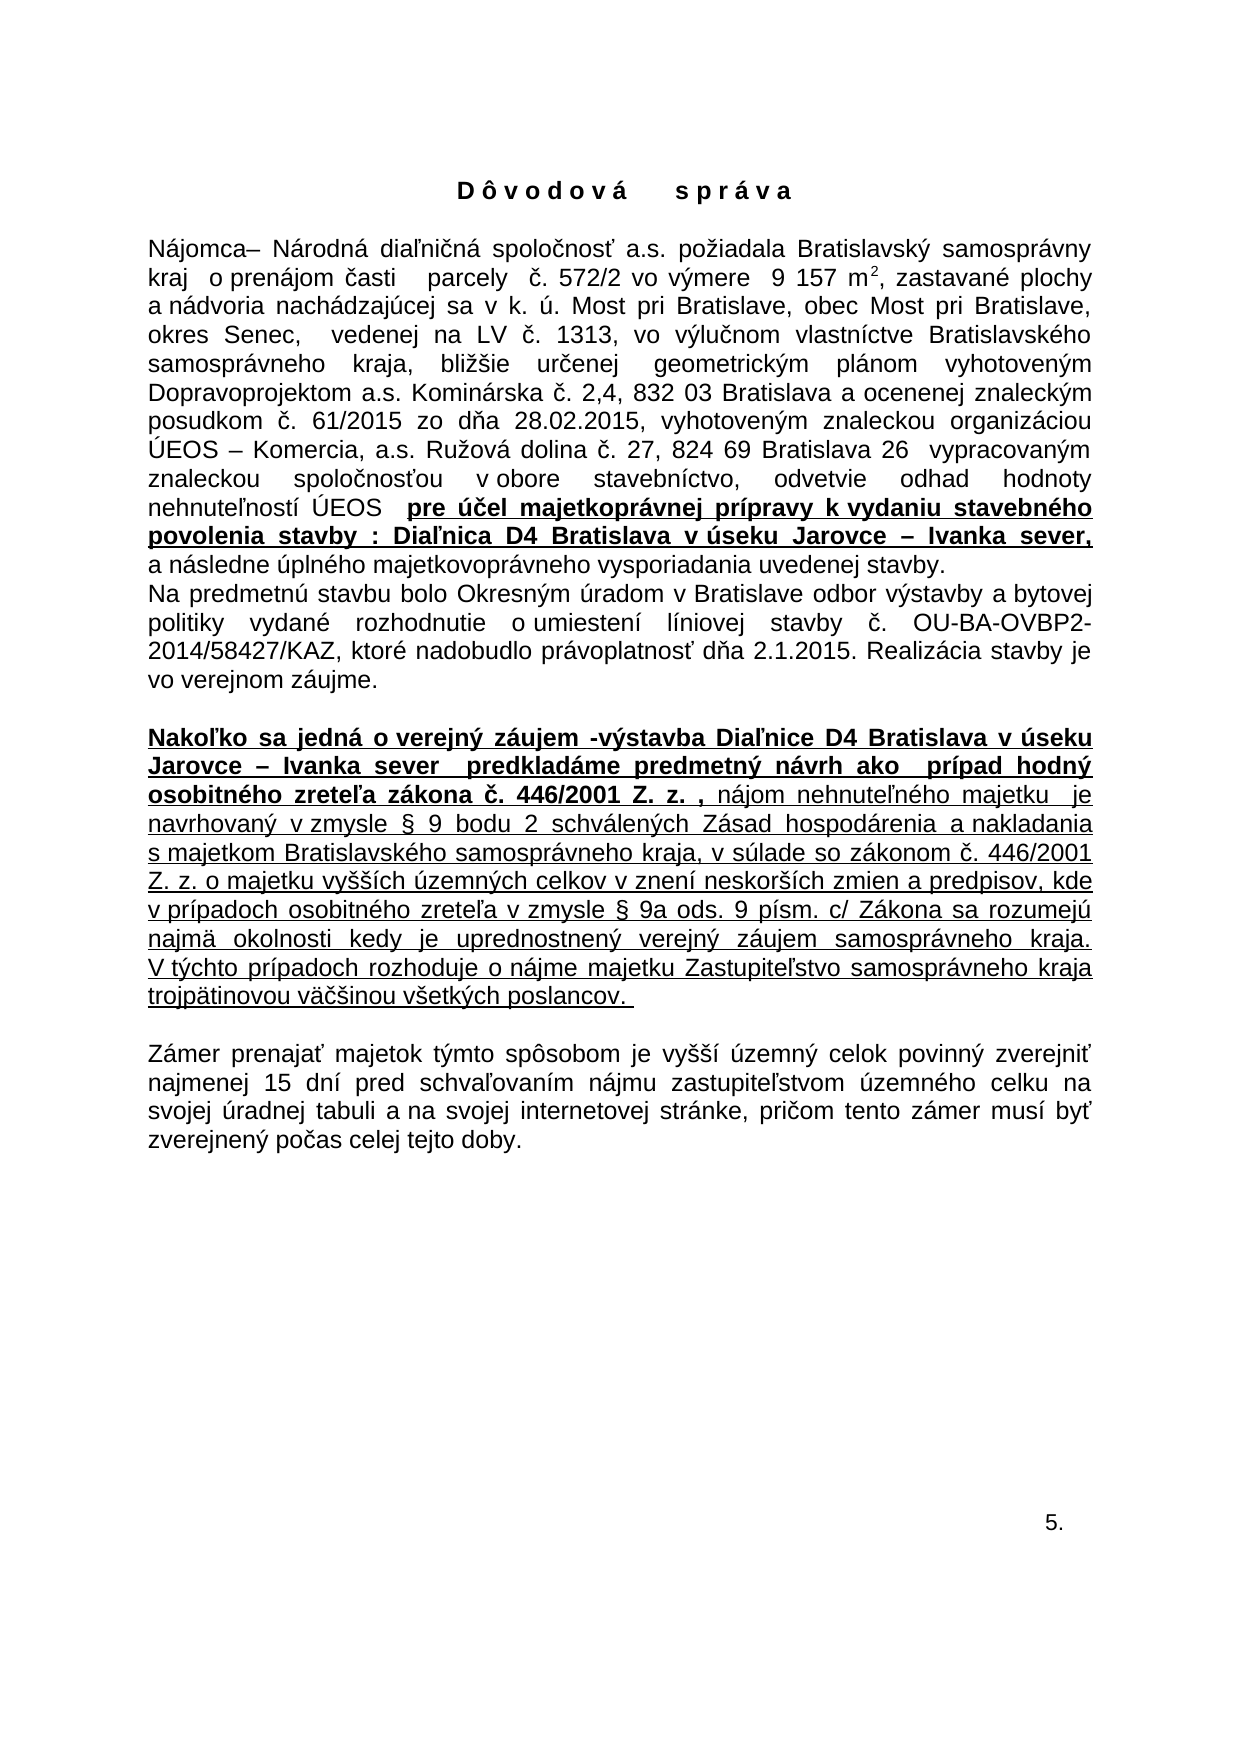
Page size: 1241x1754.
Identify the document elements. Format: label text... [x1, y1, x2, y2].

text D ô v o d o v á s p r á v a [148, 176, 1093, 205]
text Zámer prenajať majetok týmto spôsobom je vyšší územný celok povinný zverejniť najmenej 15 dní pred schvaľovaním nájmu zastupiteľstvom územného celku na svojej úradnej tabuli a na svojej internetovej stránke, pričom tento zámer musí byť zverejnený počas celej tejto doby. [148, 1039, 1093, 1154]
text Nájomca– Národná diaľničná spoločnosť a.s. požiadala Bratislavský samosprávny kraj o prenájom časti parcely č. 572/2 vo výmere 9 157 m2, zastavané plochy a nádvoria nachádzajúcej sa v k. ú. Most pri Bratislave, obec Most pri Bratislave, okres Senec, vedenej na LV č. 1313, vo výlučnom vlastníctve Bratislavského samosprávneho kraja, bližšie určenej geometrickým plánom vyhotoveným Dopravoprojektom a.s. Kominárska č. 2,4, 832 03 Bratislava a ocenenej znaleckým posudkom č. 61/2015 zo dňa 28.02.2015, vyhotoveným znaleckou organizáciou ÚEOS – Komercia, a.s. Ružová dolina č. 27, 824 69 Bratislava 26 vypracovaným znaleckou spoločnosťou v obore stavebníctvo, odvetvie odhad hodnoty nehnuteľností ÚEOS pre účel majetkoprávnej prípravy k vydaniu stavebného povolenia stavby : Diaľnica D4 Bratislava v úseku Jarovce – Ivanka sever, a následne úplného majetkovoprávneho vysporiadania uvedenej stavby. [148, 234, 1093, 546]
text Na predmetnú stavbu bolo Okresným úradom v Bratislave odbor výstavby a bytovej politiky vydané rozhodnutie o umiestení líniovej stavby č. OU-BA-OVBP2-2014/58427/KAZ, ktoré nadobudlo právoplatnosť dňa 2.1.2015. Realizácia stavby je vo verejnom záujme. [148, 579, 1093, 694]
text Nakoľko sa jedná o verejný záujem -výstavba Diaľnice D4 Bratislava v úseku Jarovce – Ivanka sever predkladáme predmetný návrh ako prípad hodný osobitného zreteľa zákona č. 446/2001 Z. z. , nájom nehnuteľného majetku je navrhovaný v zmysle § 9 bodu 2 schválených Zásad hospodárenia a nakladania s majetkom Bratislavského samosprávneho kraja, v súlade so zákonom č. 446/2001 Z. z. o majetku vyšších územných celkov v znení neskorších zmien a predpisov, kde v prípadoch osobitného zreteľa v zmysle § 9a ods. 9 písm. c/ Zákona sa rozumejú najmä okolnosti kedy je uprednostnený verejný záujem samosprávneho kraja. V týchto prípadoch rozhoduje o nájme majetku Zastupiteľstvo samosprávneho kraja trojpätinovou väčšinou všetkých poslancov. [148, 893, 1093, 978]
text 5. [148, 1509, 1093, 1535]
